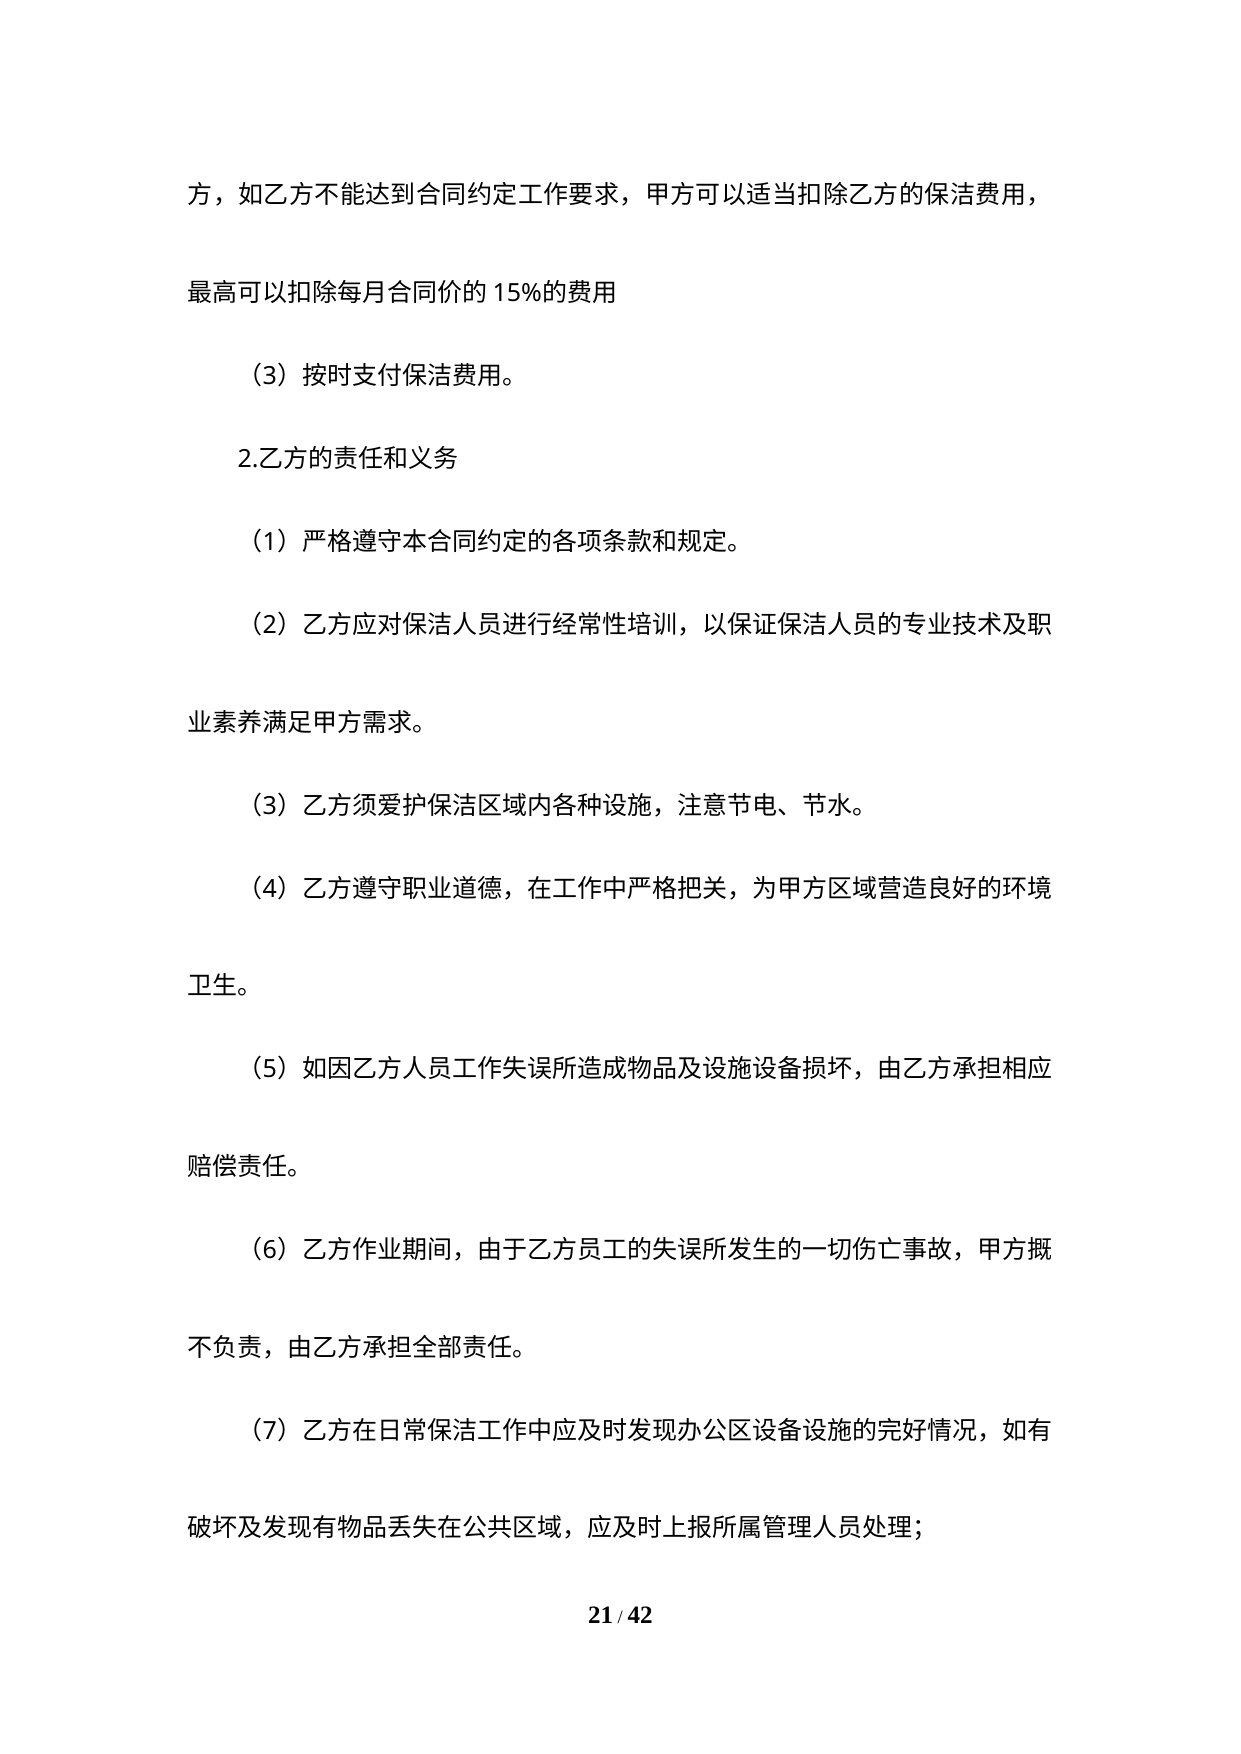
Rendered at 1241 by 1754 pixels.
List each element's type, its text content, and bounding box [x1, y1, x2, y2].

text （2）乙方应对保洁人员进行经常性培训，以保证保洁人员的专业技术及职业素养满足甲方需求。 [187, 590, 1053, 753]
text （1）严格遵守本合同约定的各项条款和规定。 [187, 507, 1053, 572]
text （4）乙方遵守职业道德，在工作中严格把关，为甲方区域营造良好的环境卫生。 [187, 854, 1053, 1016]
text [187, 160, 1053, 323]
text （3）乙方须爱护保洁区域内各种设施，注意节电、节水。 [187, 771, 1053, 836]
text （6）乙方作业期间，由于乙方员工的失误所发生的一切伤亡事故，甲方摡不负责，由乙方承担全部责任。 [187, 1215, 1053, 1378]
text 2.乙方的责任和义务 [187, 424, 1053, 489]
text （5）如因乙方人员工作失误所造成物品及设施设备损坏，由乙方承担相应赔偿责任。 [187, 1034, 1053, 1197]
list （7）乙方在日常保洁工作中应及时发现办公区设备设施的完好情况，如有破坏及发现有物品丢失在公共区域，应及时上报所属管理人员处理； [187, 1396, 1053, 1558]
text （3）按时支付保洁费用。 [187, 341, 1053, 406]
